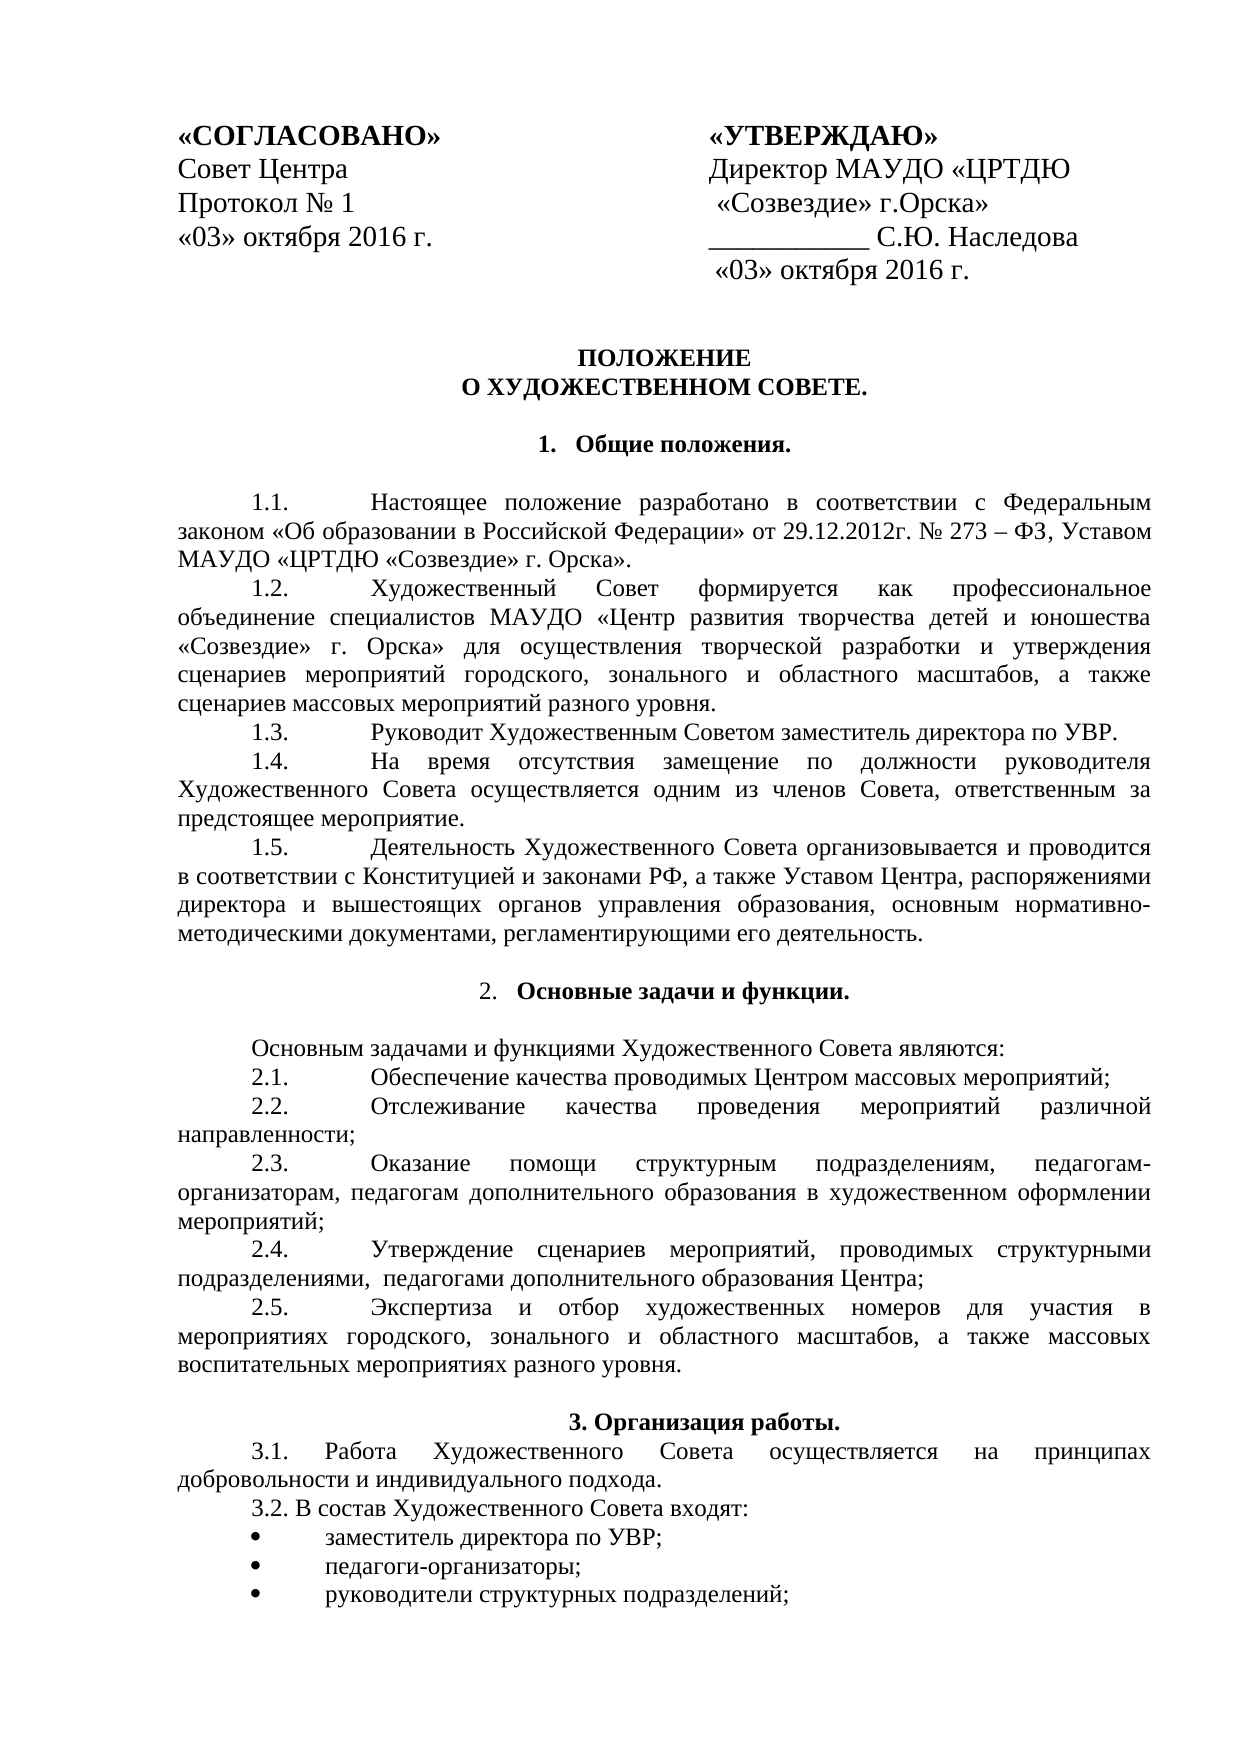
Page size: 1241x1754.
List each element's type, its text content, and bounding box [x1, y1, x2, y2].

list Деятельность Художественного Совета организовывается и проводится в соответствии с Конституцией и законами РФ, а также Уставом Центра, распоряжениями директора и вышестоящих органов управления образования, основным нормативно-методическими документами, регламентирующими его деятельность. [177, 832, 1152, 947]
list Художественный Совет формируется как профессиональное объединение специалистов МАУДО «Центр развития творчества детей и юношества «Созвездие» г. Орска» для осуществления творческой разработки и утверждения сценариев мероприятий городского, зонального и областного масштабов, а также сценариев массовых мероприятий разного уровня. [177, 573, 1152, 717]
list Экспертиза и отбор художественных номеров для участия в мероприятиях городского, зонального и областного масштабов, а также массовых воспитательных мероприятиях разного уровня. [177, 1292, 1152, 1378]
table_header «УТВЕРЖДАЮ» Директор МАУДО «ЦРТДЮ «Созвездие» г.Орска» ___________ С.Ю. Наследова «03» октября 2016 г. [682, 118, 1240, 343]
list Настоящее положение разработано в соответствии с Федеральным законом «Об образовании в Российской Федерации» от 29.12.2012г. № 273 – ФЗ, Уставом МАУДО «ЦРТДЮ «Созвездие» г. Орска». [177, 487, 1152, 573]
text Основным задачами и функциями Художественного Совета являются: [177, 1033, 1152, 1062]
list На время отсутствия замещение по должности руководителя Художественного Совета осуществляется одним из членов Совета, ответственным за предстоящее мероприятие. [177, 746, 1152, 832]
list Обеспечение качества проводимых Центром массовых мероприятий; [177, 1062, 1152, 1091]
list педагоги-организаторы; [177, 1551, 1152, 1579]
list Основные задачи и функции. [177, 976, 1152, 1004]
list Утверждение сценариев мероприятий, проводимых структурными подразделениями, педагогами дополнительного образования Центра; [177, 1234, 1152, 1292]
text 3.2. В состав Художественного Совета входят: [177, 1493, 1152, 1522]
list Руководит Художественным Советом заместитель директора по УВР. [177, 717, 1152, 746]
table_header «СОГЛАСОВАНО» Совет Центра Протокол № 1 «03» октября 2016 г. [166, 118, 682, 343]
list Оказание помощи структурным подразделениям, педагогам-организаторам, педагогам дополнительного образования в художественном оформлении мероприятий; [177, 1148, 1152, 1234]
list Общие положения. [177, 429, 1152, 458]
text 3. Организация работы. [177, 1407, 1152, 1436]
text 3.1. Работа Художественного Совета осуществляется на принципах добровольности и индивидуального подхода. [177, 1436, 1152, 1493]
text О ХУДОЖЕСТВЕННОМ СОВЕТЕ. [177, 372, 1152, 401]
list руководители структурных подразделений; [177, 1579, 1152, 1608]
list заместитель директора по УВР; [177, 1522, 1152, 1551]
list Отслеживание качества проведения мероприятий различной направленности; [177, 1091, 1152, 1148]
text ПОЛОЖЕНИЕ [177, 343, 1152, 372]
